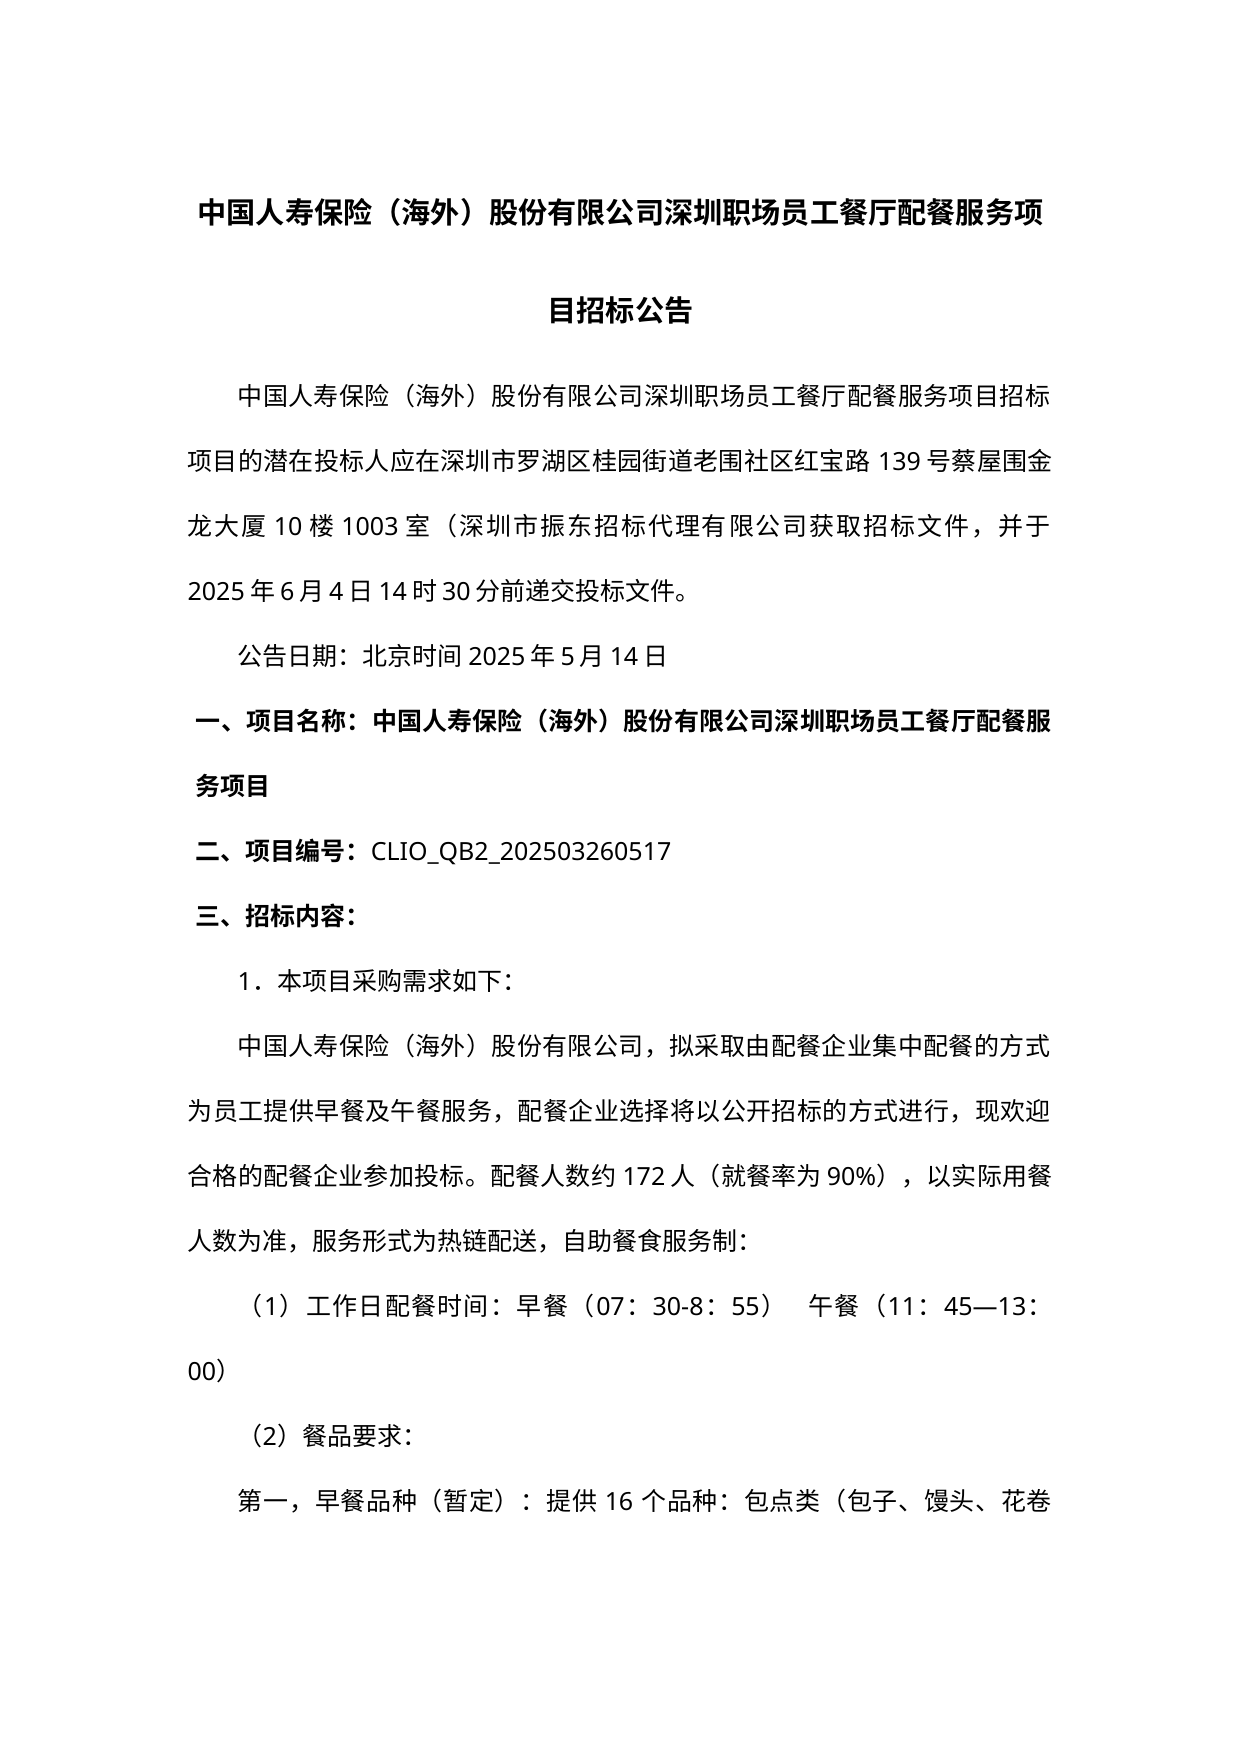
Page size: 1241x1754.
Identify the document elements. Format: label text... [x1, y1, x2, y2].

text 一、项目名称：中国人寿保险（海外）股份有限公司深圳职场员工餐厅配餐服务项目 [196, 687, 1053, 817]
text 三、招标内容： [196, 882, 1053, 947]
text 中国人寿保险（海外）股份有限公司深圳职场员工餐厅配餐服务项目招标项目的潜在投标人应在深圳市罗湖区桂园街道老围社区红宝路139号蔡屋围金龙大厦10楼1003室（深圳市振东招标代理有限公司获取招标文件，并于2025年6月4日14时30分前递交投标文件。 [187, 362, 1053, 622]
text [187, 1467, 1053, 1532]
subtitle 中国人寿保险（海外）股份有限公司深圳职场员工餐厅配餐服务项目招标公告 [187, 178, 1053, 341]
text 中国人寿保险（海外）股份有限公司，拟采取由配餐企业集中配餐的方式为员工提供早餐及午餐服务，配餐企业选择将以公开招标的方式进行，现欢迎合格的配餐企业参加投标。配餐人数约 172人（就餐率为90%），以实际用餐人数为准，服务形式为热链配送，自助餐食服务制： [187, 1012, 1053, 1272]
text （2）餐品要求： [187, 1402, 1053, 1467]
text 二、项目编号：CLIO_QB2_202503260517 [196, 817, 1053, 882]
text 1．本项目采购需求如下： [187, 947, 1053, 1012]
text 公告日期：北京时间 2025年5月14日 [187, 622, 1053, 687]
text （1）工作日配餐时间：早餐（07：30-8：55） 午餐（11：45—13：00） [187, 1272, 1053, 1402]
